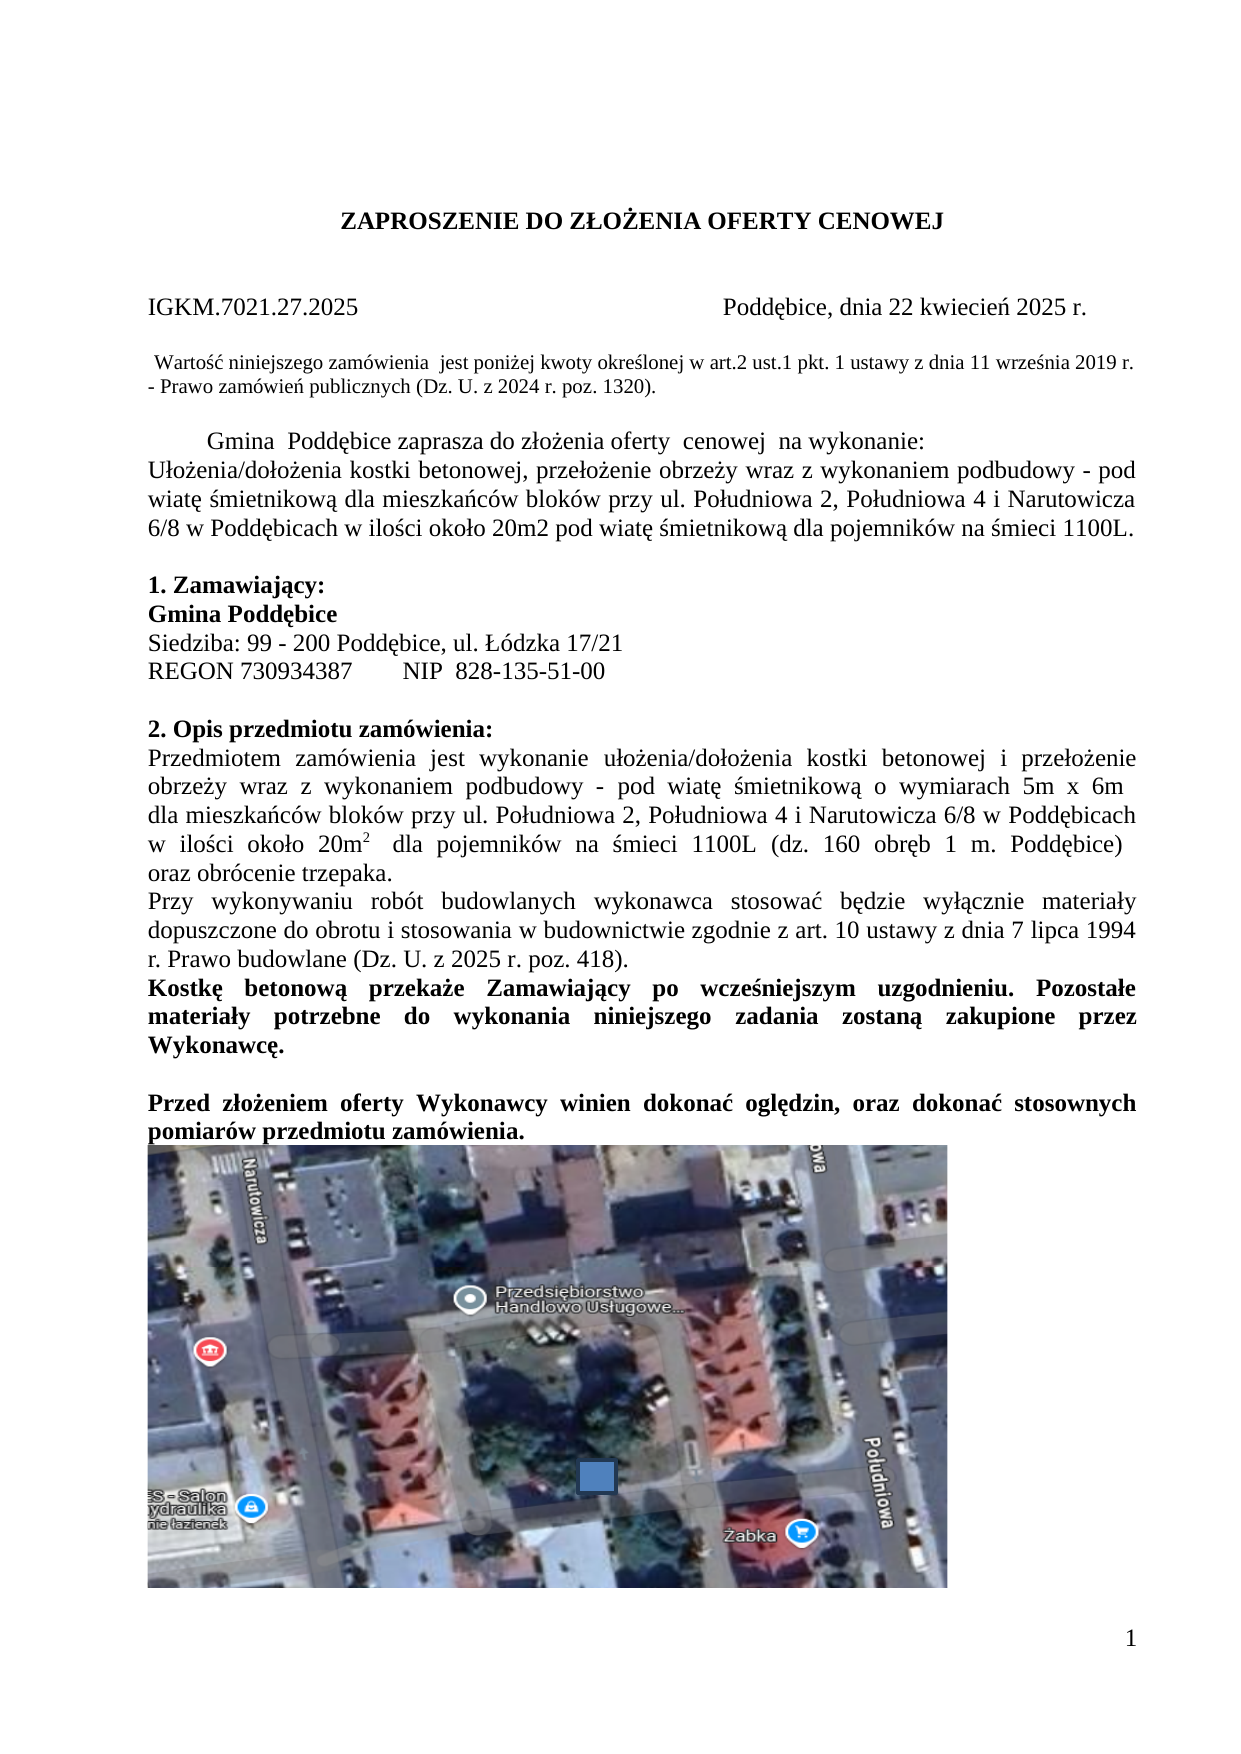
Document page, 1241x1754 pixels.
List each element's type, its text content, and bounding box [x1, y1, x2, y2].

text Przed złożeniem oferty Wykonawcy winien dokonać oględzin, oraz dokonać stosownych pomiarów przedmiotu zamówienia. [148, 1088, 1137, 1145]
text Gmina Poddębice [148, 599, 1137, 628]
text Siedziba: 99 - 200 Poddębice, ul. Łódzka 17/21 [148, 628, 1137, 656]
text 2. Opis przedmiotu zamówienia: [148, 714, 1137, 743]
picture [147, 1145, 948, 1588]
text Przy wykonywaniu robót budowlanych wykonawca stosować będzie wyłącznie materiały dopuszczone do obrotu i stosowania w budownictwie zgodnie z art. 10 ustawy z dnia 7 lipca 1994 r. Prawo budowlane (Dz. U. z 2025 r. poz. 418). [148, 886, 1137, 973]
text 1. Zamawiający: [148, 570, 1137, 599]
text Wartość niniejszego zamówienia jest poniżej kwoty określonej w art.2 ust.1 pkt. 1 ustawy z dnia 11 września 2019 r. - Prawo zamówień publicznych (Dz. U. z 2024 r. poz. 1320). [148, 349, 1137, 398]
text ZAPROSZENIE DO ZŁOŻENIA OFERTY CENOWEJ [148, 206, 1137, 234]
text Kostkę betonową przekaże Zamawiający po wcześniejszym uzgodnieniu. Pozostałe materiały potrzebne do wykonania niniejszego zadania zostaną zakupione przez Wykonawcę. [148, 973, 1137, 1059]
text Przedmiotem zamówienia jest wykonanie ułożenia/dołożenia kostki betonowej i przełożenie obrzeży wraz z wykonaniem podbudowy - pod wiatę śmietnikową o wymiarach 5m x 6m dla mieszkańców bloków przy ul. Południowa 2, Południowa 4 i Narutowicza 6/8 w Poddębicach w ilości około 20m2 dla pojemników na śmieci 1100L (dz. 160 obręb 1 m. Poddębice) oraz obrócenie trzepaka. [148, 743, 1137, 886]
text IGKM.7021.27.2025 Poddębice, dnia 22 kwiecień 2025 r. [148, 292, 1137, 321]
text Gmina Poddębice zaprasza do złożenia oferty cenowej na wykonanie: [148, 426, 1137, 455]
text Ułożenia/dołożenia kostki betonowej, przełożenie obrzeży wraz z wykonaniem podbudowy - pod wiatę śmietnikową dla mieszkańców bloków przy ul. Południowa 2, Południowa 4 i Narutowicza 6/8 w Poddębicach w ilości około 20m2 pod wiatę śmietnikową dla pojemników na śmieci 1100L. [148, 455, 1137, 541]
text REGON 730934387 NIP 828-135-51-00 [148, 656, 1137, 685]
